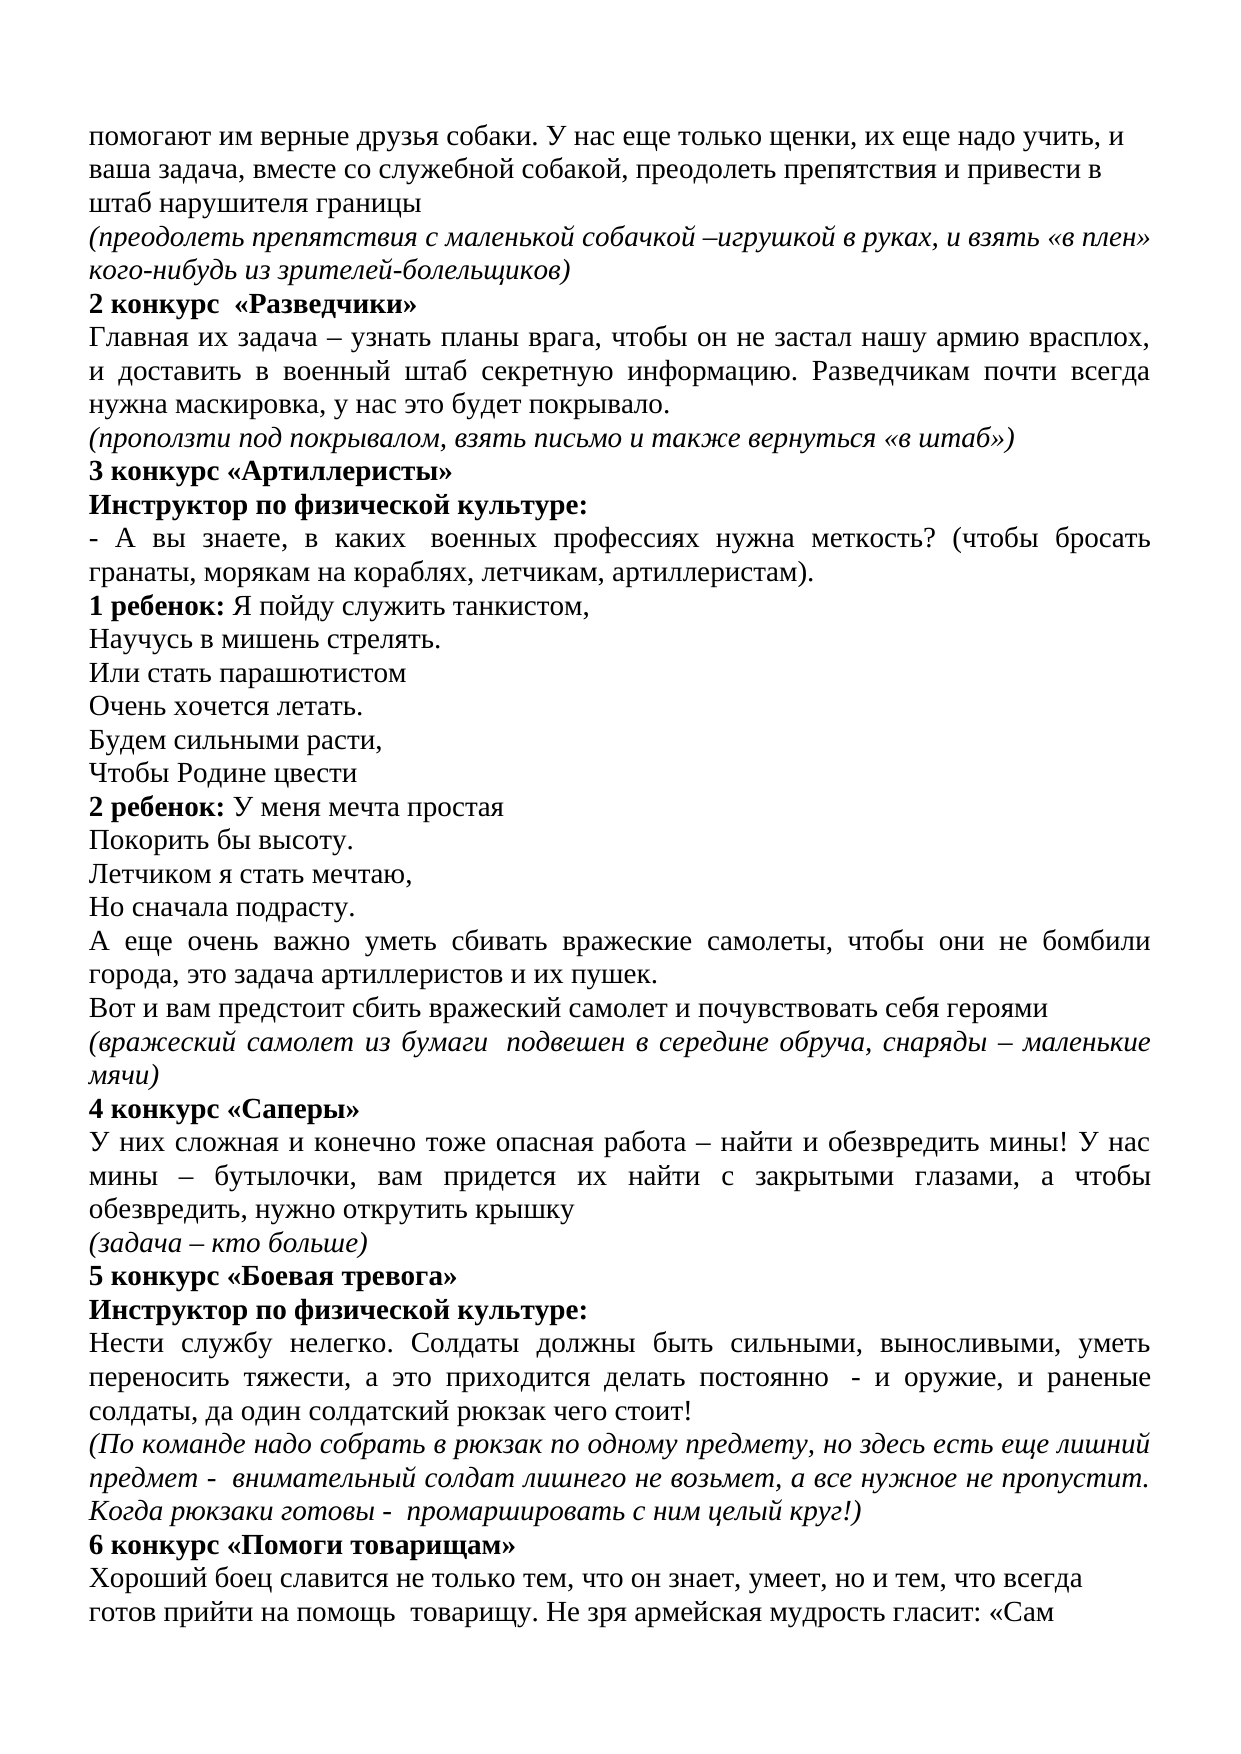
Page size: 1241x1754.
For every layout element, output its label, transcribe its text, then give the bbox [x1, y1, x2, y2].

text Летчиком я стать мечтаю, [89, 856, 1152, 889]
text Чтобы Родине цвести [89, 755, 1152, 789]
text 2 конкурс «Разведчики» [89, 286, 1152, 319]
text Будем сильными расти, [89, 722, 1152, 755]
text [89, 1560, 1152, 1627]
text (По команде надо собрать в рюкзак по одному предмету, но здесь есть еще лишний предмет - внимательный солдат лишнего не возьмет, а все нужное не пропустит. Когда рюкзаки готовы - промаршировать с ним целый круг!) [89, 1426, 1152, 1527]
text Вот и вам предстоит сбить вражеский самолет и почувствовать себя героями [89, 990, 1152, 1024]
text (задача – кто больше) [89, 1225, 1152, 1258]
text Научусь в мишень стрелять. [89, 621, 1152, 655]
text Или стать парашютистом [89, 655, 1152, 688]
text Покорить бы высоту. [89, 822, 1152, 856]
text 6 конкурс «Помоги товарищам» [89, 1527, 1152, 1560]
text У них сложная и конечно тоже опасная работа – найти и обезвредить мины! У нас мины – бутылочки, вам придется их найти с закрытыми глазами, а чтобы обезвредить, нужно открутить крышку [89, 1124, 1152, 1225]
text 4 конкурс «Саперы» [89, 1091, 1152, 1124]
text 3 конкурс «Артиллеристы» [89, 453, 1152, 487]
text 2 ребенок: У меня мечта простая [89, 789, 1152, 822]
text - А вы знаете, в каких военных профессиях нужна меткость? (чтобы бросать гранаты, морякам на кораблях, летчикам, артиллеристам). [89, 521, 1152, 588]
text 5 конкурс «Боевая тревога» [89, 1258, 1152, 1292]
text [89, 118, 1152, 219]
text (преодолеть препятствия с маленькой собачкой –игрушкой в руках, и взять «в плен» кого-нибудь из зрителей-болельщиков) [89, 219, 1152, 286]
text Нести службу нелегко. Солдаты должны быть сильными, выносливыми, уметь переносить тяжести, а это приходится делать постоянно - и оружие, и раненые солдаты, да один солдатский рюкзак чего стоит! [89, 1326, 1152, 1426]
text Инструктор по физической культуре: [89, 1292, 1152, 1326]
text Очень хочется летать. [89, 688, 1152, 722]
text (проползти под покрывалом, взять письмо и также вернуться «в штаб») [89, 420, 1152, 453]
text Инструктор по физической культуре: [89, 487, 1152, 521]
text 1 ребенок: Я пойду служить танкистом, [89, 588, 1152, 621]
text (вражеский самолет из бумаги подвешен в середине обруча, снаряды – маленькие мячи) [89, 1024, 1152, 1091]
text А еще очень важно уметь сбивать вражеские самолеты, чтобы они не бомбили города, это задача артиллеристов и их пушек. [89, 923, 1152, 990]
text Главная их задача – узнать планы врага, чтобы он не застал нашу армию врасплох, и доставить в военный штаб секретную информацию. Разведчикам почти всегда нужна маскировка, у нас это будет покрывало. [89, 319, 1152, 420]
text Но сначала подрасту. [89, 889, 1152, 923]
